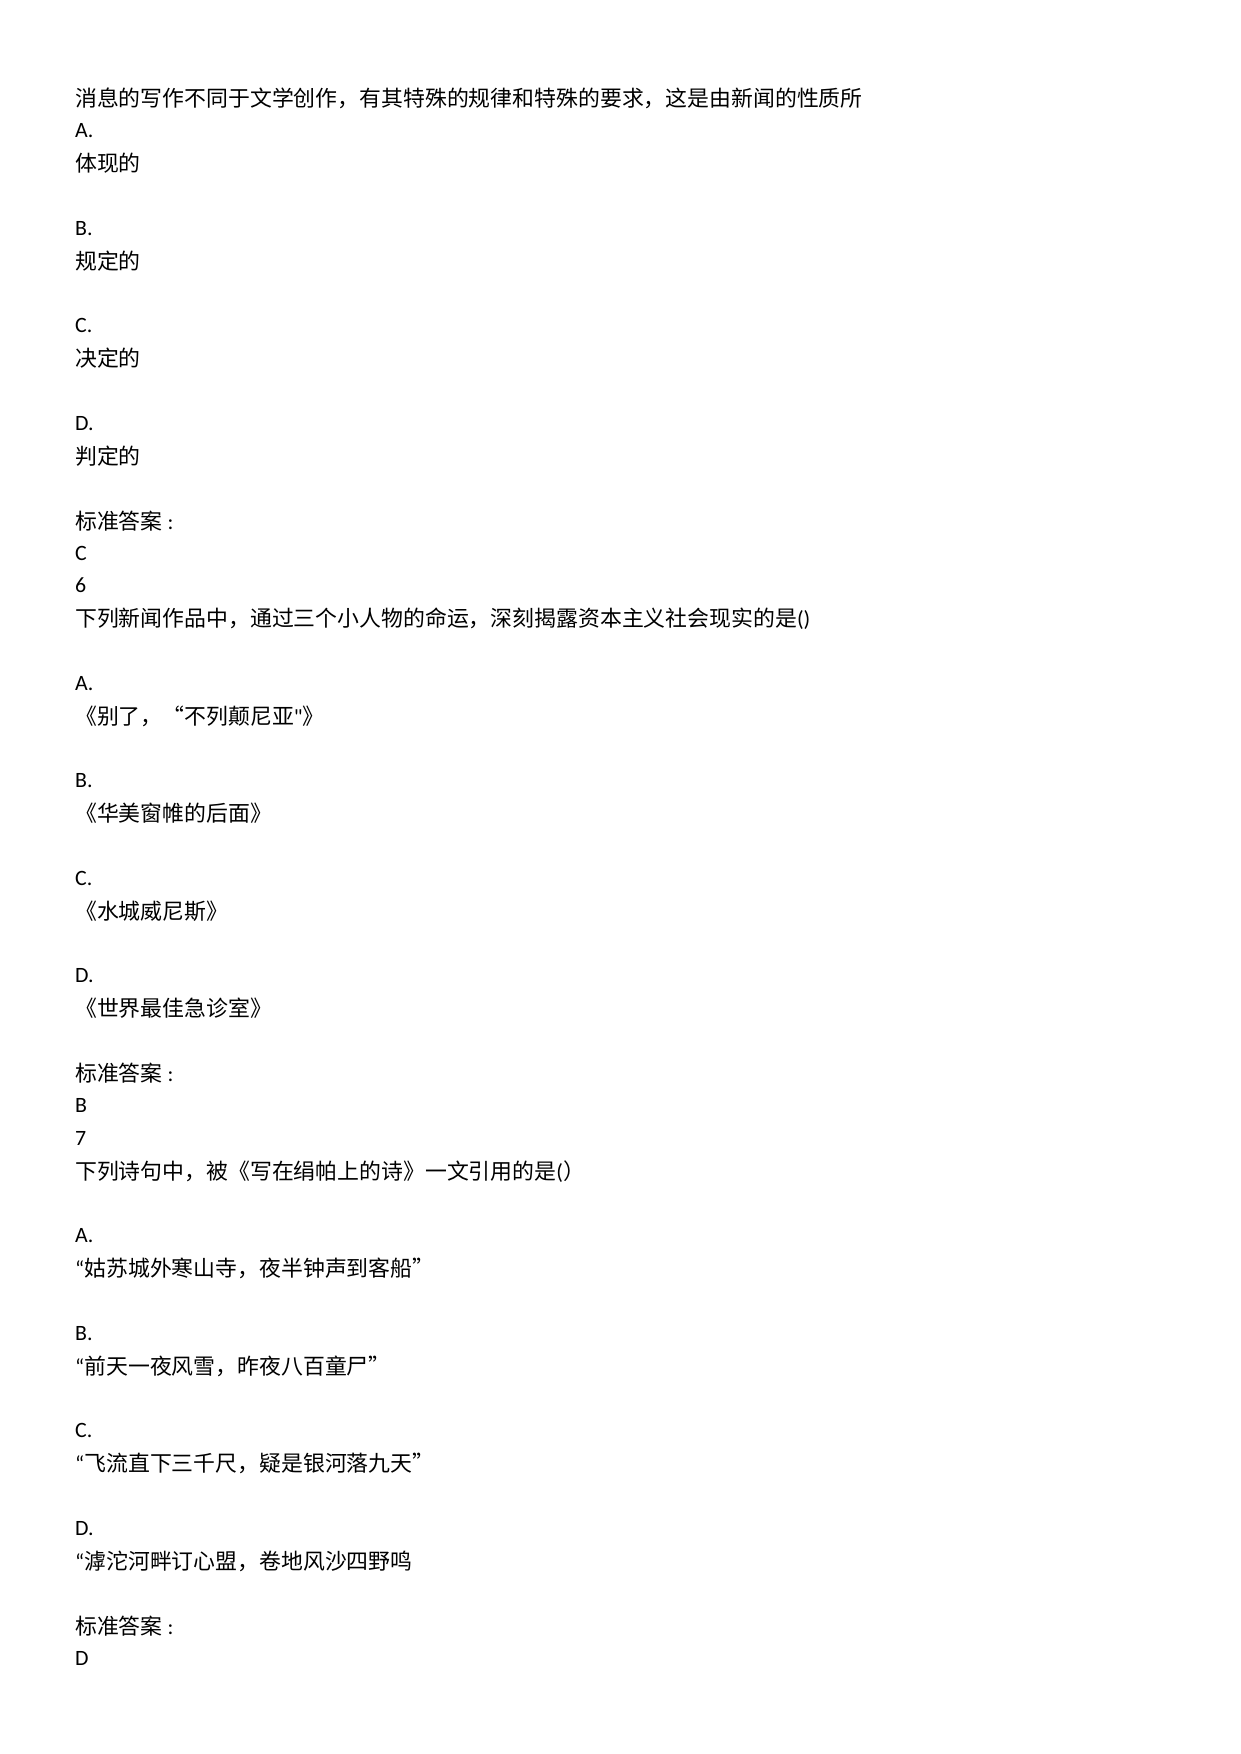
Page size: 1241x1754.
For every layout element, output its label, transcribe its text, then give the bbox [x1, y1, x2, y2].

text 下列新闻作品中，通过三个小人物的命运，深刻揭露资本主义社会现实的是() [75, 601, 1165, 633]
text A. [75, 113, 1165, 146]
text 《水城威尼斯》 [75, 893, 1165, 926]
text 消息的写作不同于文学创作，有其特殊的规律和特殊的要求，这是由新闻的性质所 [75, 81, 1165, 113]
text “飞流直下三千尺，疑是银河落九天” [75, 1446, 1165, 1478]
text 标准答案 : [75, 503, 1165, 536]
text 体现的 [75, 146, 1165, 178]
text B [75, 1088, 1165, 1121]
text 《世界最佳急诊室》 [75, 991, 1165, 1023]
text A. [75, 1218, 1165, 1251]
text C. [75, 1413, 1165, 1446]
text 决定的 [75, 341, 1165, 373]
text 规定的 [75, 243, 1165, 276]
text D. [75, 406, 1165, 438]
text D. [75, 1511, 1165, 1543]
text “姑苏城外寒山寺，夜半钟声到客船” [75, 1251, 1165, 1283]
text 下列诗句中，被《写在绢帕上的诗》一文引用的是(） [75, 1153, 1165, 1186]
text C. [75, 308, 1165, 341]
text D. [75, 958, 1165, 991]
text “滹沱河畔订心盟，卷地风沙四野鸣 [75, 1543, 1165, 1576]
text 7 [75, 1121, 1165, 1153]
text 判定的 [75, 438, 1165, 471]
text B. [75, 1316, 1165, 1348]
text 《华美窗帷的后面》 [75, 796, 1165, 828]
text A. [75, 666, 1165, 698]
text 标准答案 : [75, 1608, 1165, 1641]
text 标准答案 : [75, 1056, 1165, 1088]
text 《别了，“不列颠尼亚"》 [75, 698, 1165, 731]
text 6 [75, 568, 1165, 601]
text C [75, 536, 1165, 568]
text C. [75, 861, 1165, 893]
text D [75, 1641, 1165, 1673]
text B. [75, 211, 1165, 243]
text B. [75, 763, 1165, 796]
text “前天一夜风雪，昨夜八百童尸” [75, 1348, 1165, 1381]
